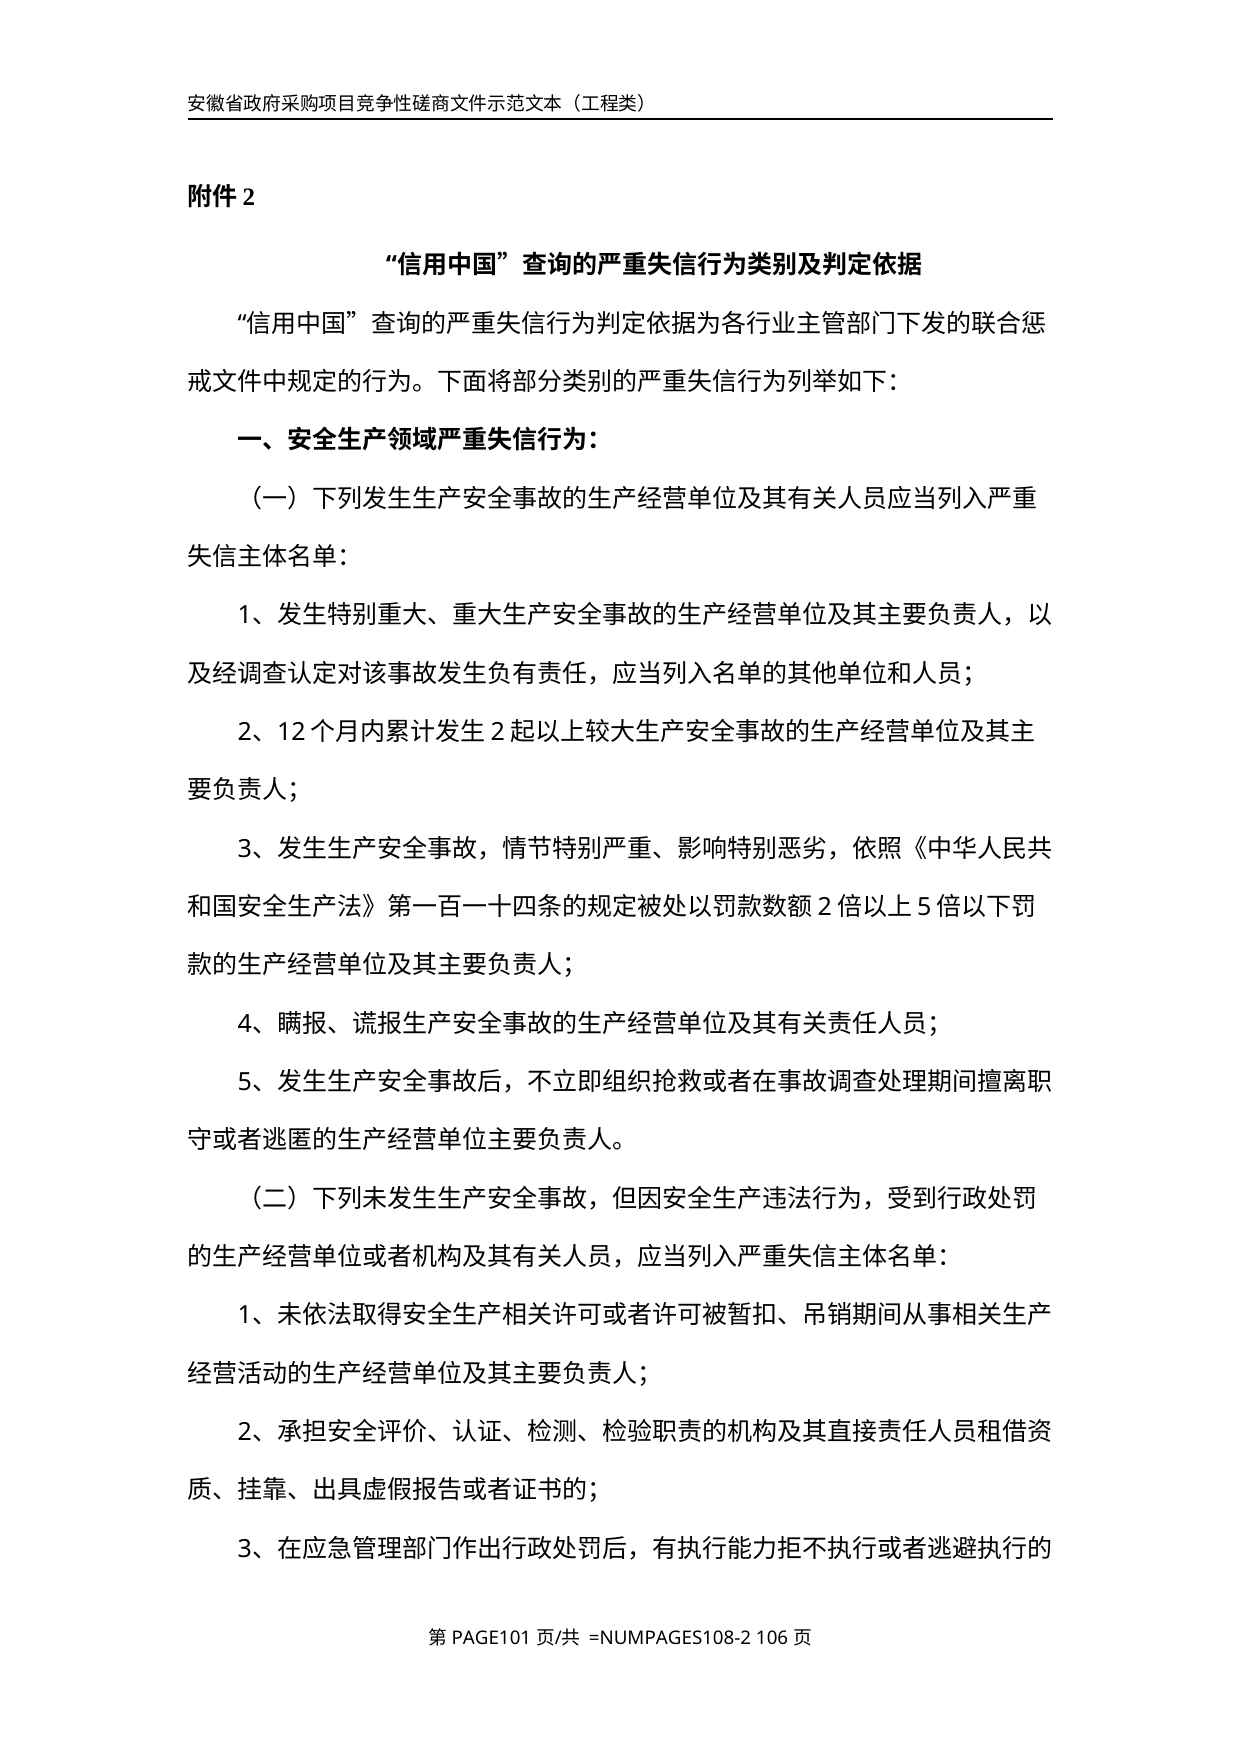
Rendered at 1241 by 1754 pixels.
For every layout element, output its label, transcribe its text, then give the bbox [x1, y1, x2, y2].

text 2、12个月内累计发生2起以上较大生产安全事故的生产经营单位及其主要负责人； [187, 694, 1053, 810]
text 1、未依法取得安全生产相关许可或者许可被暂扣、吊销期间从事相关生产经营活动的生产经营单位及其主要负责人； [187, 1277, 1053, 1394]
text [187, 1510, 1053, 1569]
text 2、承担安全评价、认证、检测、检验职责的机构及其直接责任人员租借资质、挂靠、出具虚假报告或者证书的； [187, 1394, 1053, 1510]
text （二）下列未发生生产安全事故，但因安全生产违法行为，受到行政处罚的生产经营单位或者机构及其有关人员，应当列入严重失信主体名单： [187, 1160, 1053, 1277]
text 1、发生特别重大、重大生产安全事故的生产经营单位及其主要负责人，以及经调查认定对该事故发生负有责任，应当列入名单的其他单位和人员； [187, 577, 1053, 694]
text 4、瞒报、谎报生产安全事故的生产经营单位及其有关责任人员； [187, 985, 1053, 1044]
text 一、安全生产领域严重失信行为： [187, 402, 1053, 460]
text “信用中国”查询的严重失信行为判定依据为各行业主管部门下发的联合惩戒文件中规定的行为。下面将部分类别的严重失信行为列举如下： [187, 285, 1053, 402]
text 附件2 [187, 162, 1053, 227]
text （一）下列发生生产安全事故的生产经营单位及其有关人员应当列入严重失信主体名单： [187, 460, 1053, 577]
text 3、发生生产安全事故，情节特别严重、影响特别恶劣，依照《中华人民共和国安全生产法》第一百一十四条的规定被处以罚款数额2倍以上5倍以下罚款的生产经营单位及其主要负责人； [187, 810, 1053, 985]
text “信用中国”查询的严重失信行为类别及判定依据 [187, 227, 1053, 285]
text 5、发生生产安全事故后，不立即组织抢救或者在事故调查处理期间擅离职守或者逃匿的生产经营单位主要负责人。 [187, 1044, 1053, 1160]
